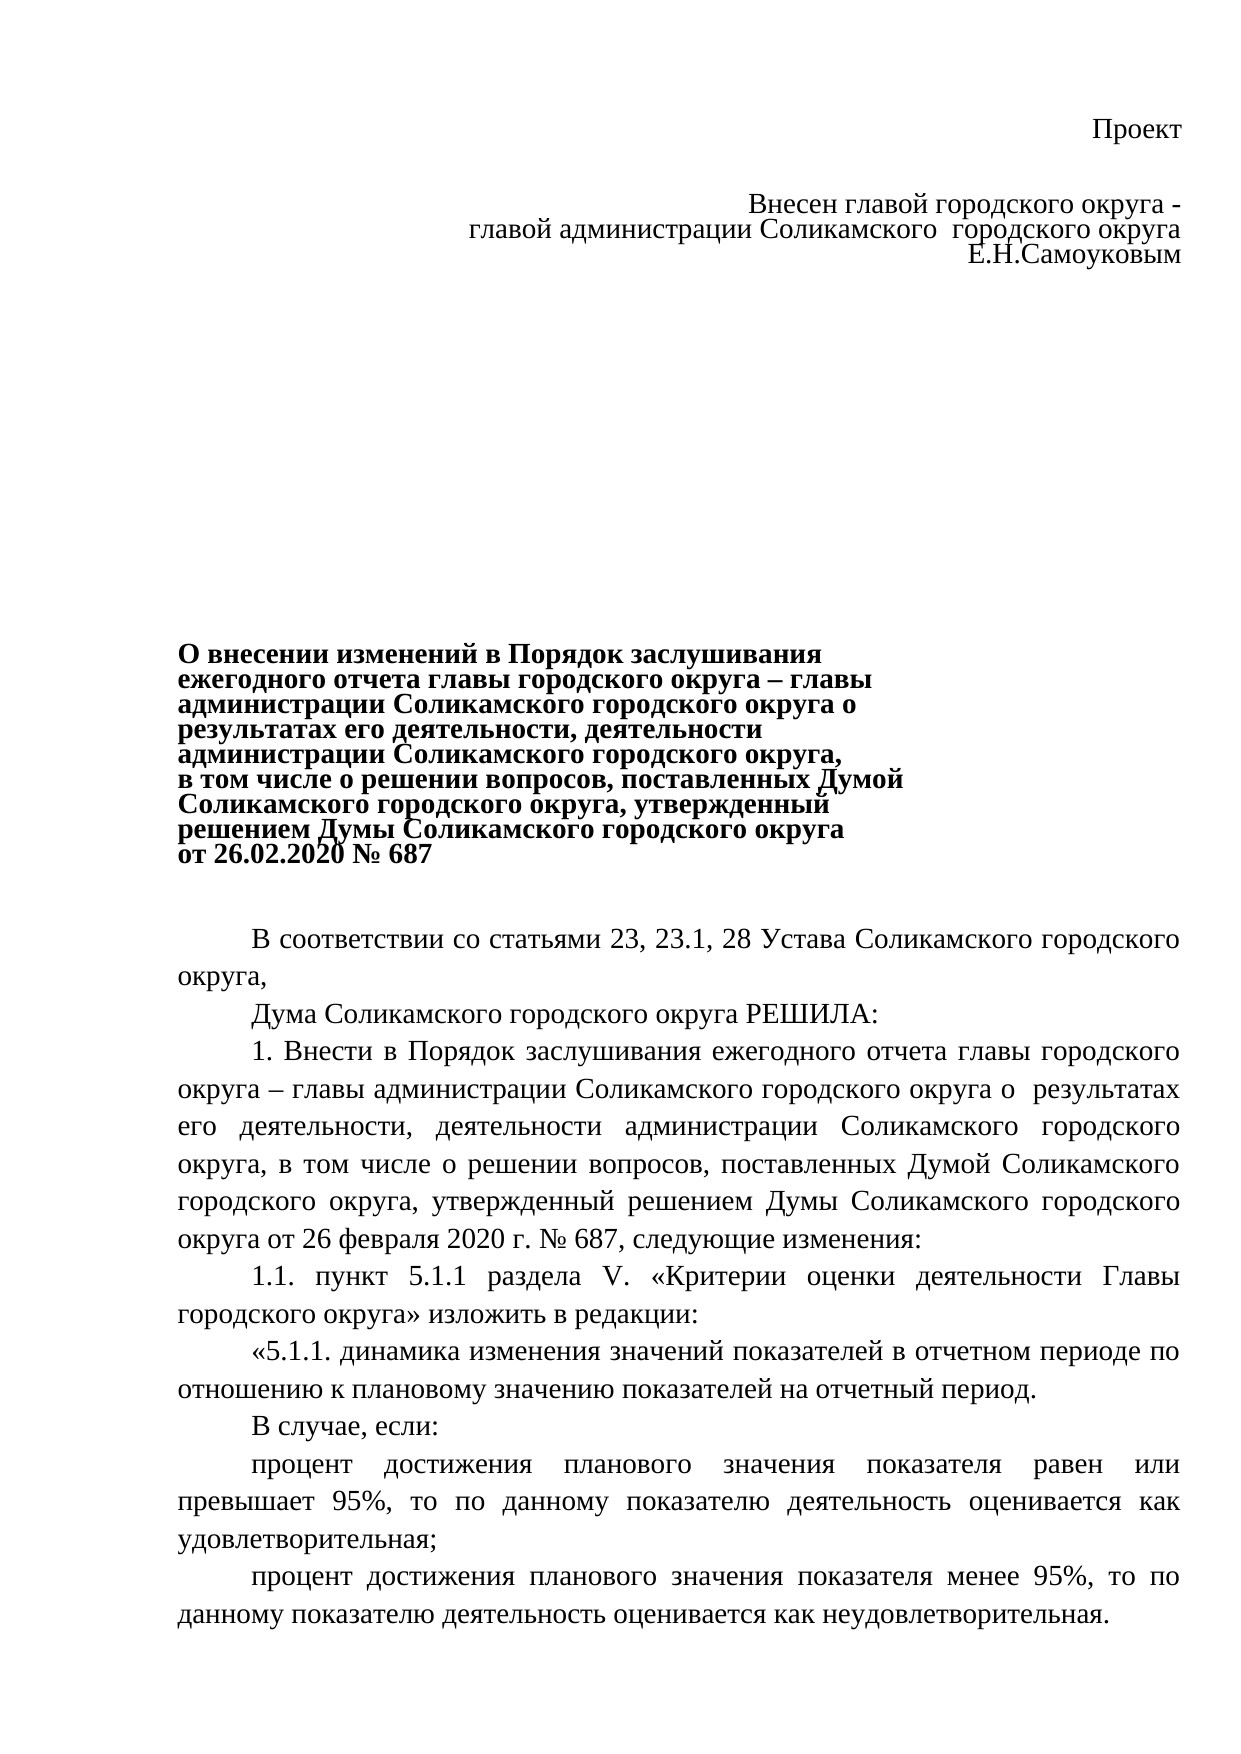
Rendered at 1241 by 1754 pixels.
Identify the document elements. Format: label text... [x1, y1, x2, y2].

list «5.1.1. динамика изменения значений показателей в отчетном периоде по отношению к плановому значению показателей на отчетный период. [177, 1331, 1181, 1406]
text Соликамского городского округа, утвержденный [177, 793, 1181, 818]
text Е.Н.Самоуковым [177, 243, 1181, 268]
list процент достижения планового значения показателя менее 95%, то по данному показателю деятельность оценивается как неудовлетворительная. [177, 1556, 1181, 1631]
list В случае, если: [177, 1406, 1181, 1443]
text администрации Соликамского городского округа о [177, 693, 1181, 718]
list процент достижения планового значения показателя равен или превышает 95%, то по данному показателю деятельность оценивается как удовлетворительная; [177, 1443, 1181, 1556]
text 1. Внести в Порядок заслушивания ежегодного отчета главы городского округа – главы администрации Соликамского городского округа о результатах его деятельности, деятельности администрации Соликамского городского округа, в том числе о решении вопросов, поставленных Думой Соликамского городского округа, утвержденный решением Думы Соликамского городского округа от 26 февраля 2020 г. № 687, следующие изменения: [177, 1031, 1181, 1256]
text Дума Соликамского городского округа РЕШИЛА: [177, 993, 1181, 1031]
text в том числе о решении вопросов, поставленных Думой [177, 768, 1181, 793]
text ежегодного отчета главы городского округа – главы [177, 668, 1181, 693]
text главой администрации Соликамского городского округа [177, 218, 1181, 243]
text решением Думы Соликамского городского округа [177, 818, 1181, 843]
text Внесен главой городского округа - [177, 193, 1181, 218]
text результатах его деятельности, деятельности [177, 718, 1181, 743]
text В соответствии со статьями 23, 23.1, 28 Устава Соликамского городского округа, [177, 918, 1181, 993]
text Проект [177, 118, 1182, 143]
text О внесении изменений в Порядок заслушивания [177, 643, 1181, 668]
text 1.1. пункт 5.1.1 раздела V. «Критерии оценки деятельности Главы городского округа» изложить в редакции: [177, 1256, 1181, 1331]
text администрации Соликамского городского округа, [177, 743, 1181, 768]
text от 26.02.2020 № 687 [177, 843, 1181, 868]
